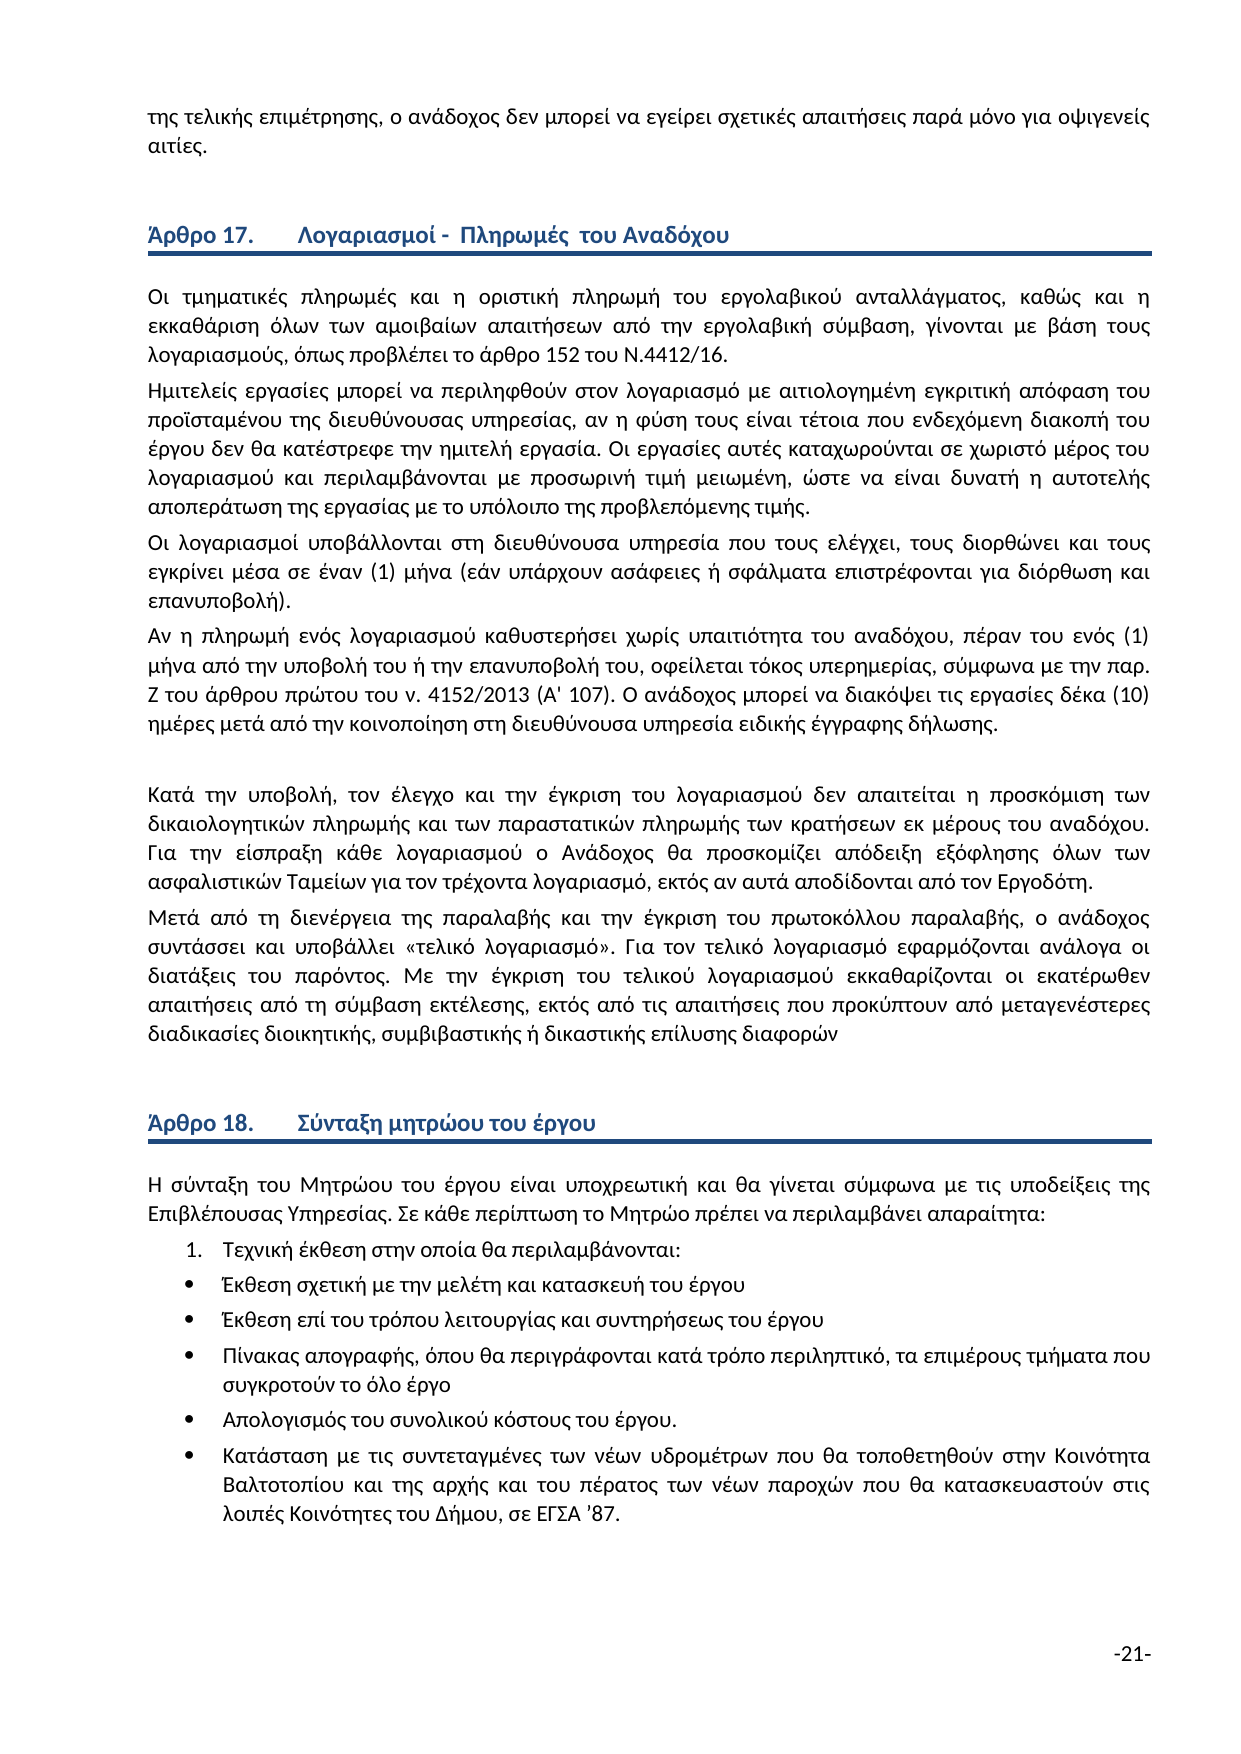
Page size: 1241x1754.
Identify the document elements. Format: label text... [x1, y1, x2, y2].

text Ημιτελείς εργασίες μπορεί να περιληφθούν στον λογαριασμό με αιτιολογημένη εγκριτική απόφαση του προϊσταμένου της διευθύνουσας υπηρεσίας, αν η φύση τους είναι τέτοια που ενδεχόμενη διακοπή του έργου δεν θα κατέστρεφε την ημιτελή εργασία. Οι εργασίες αυτές καταχωρούνται σε χωριστό μέρος του λογαριασμού και περιλαμβάνονται με προσωρινή τιμή μειωμένη, ώστε να είναι δυνατή η αυτοτελής αποπεράτωση της εργασίας με το υπόλοιπο της προβλεπόμενης τιμής. [148, 375, 1152, 521]
list Έκθεση σχετική με την μελέτη και κατασκευή του έργου [185, 1269, 1152, 1298]
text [148, 101, 1152, 160]
text Οι λογαριασμοί υποβάλλονται στη διευθύνουσα υπηρεσία που τους ελέγχει, τους διορθώνει και τους εγκρίνει μέσα σε έναν (1) μήνα (εάν υπάρχουν ασάφειες ή σφάλματα επιστρέφονται για διόρθωση και επανυποβολή). [148, 527, 1152, 614]
list Κατάσταση με τις συντεταγμένες των νέων υδρομέτρων που θα τοποθετηθούν στην Κοινότητα Βαλτοτοπίου και της αρχής και του πέρατος των νέων παροχών που θα κατασκευαστούν στις λοιπές Κοινότητες του Δήμου, σε ΕΓΣΑ ’87. [185, 1440, 1152, 1527]
list Απολογισμός του συνολικού κόστους του έργου. [185, 1404, 1152, 1434]
list Τεχνική έκθεση στην οποία θα περιλαμβάνονται: [185, 1234, 1152, 1263]
subtitle Σύνταξη μητρώου του έργου [148, 1108, 1152, 1139]
list Έκθεση επί του τρόπου λειτουργίας και συντηρήσεως του έργου [185, 1304, 1152, 1334]
text Η σύνταξη του Μητρώου του έργου είναι υποχρεωτική και θα γίνεται σύμφωνα με τις υποδείξεις της Επιβλέπουσας Υπηρεσίας. Σε κάθε περίπτωση το Μητρώο πρέπει να περιλαμβάνει απαραίτητα: [148, 1169, 1152, 1227]
text Αν η πληρωμή ενός λογαριασμού καθυστερήσει χωρίς υπαιτιότητα του αναδόχου, πέραν του ενός (1) μήνα από την υποβολή του ή την επανυποβολή του, οφείλεται τόκος υπερημερίας, σύμφωνα με την παρ. Ζ του άρθρου πρώτου του ν. 4152/2013 (Α' 107). Ο ανάδοχος μπορεί να διακόψει τις εργασίες δέκα (10) ημέρες μετά από την κοινοποίηση στη διευθύνουσα υπηρεσία ειδικής έγγραφης δήλωσης. [148, 621, 1152, 737]
text Μετά από τη διενέργεια της παραλαβής και την έγκριση του πρωτοκόλλου παραλαβής, ο ανάδοχος συντάσσει και υποβάλλει «τελικό λογαριασμό». Για τον τελικό λογαριασμό εφαρμόζονται ανάλογα οι διατάξεις του παρόντος. Με την έγκριση του τελικού λογαριασμού εκκαθαρίζονται οι εκατέρωθεν απαιτήσεις από τη σύμβαση εκτέλεσης, εκτός από τις απαιτήσεις που προκύπτουν από μεταγενέστερες διαδικασίες διοικητικής, συμβιβαστικής ή δικαστικής επίλυσης διαφορών [148, 902, 1152, 1048]
text Οι τμηματικές πληρωμές και η οριστική πληρωμή του εργολαβικού ανταλλάγματος, καθώς και η εκκαθάριση όλων των αμοιβαίων απαιτήσεων από την εργολαβική σύμβαση, γίνονται με βάση τους λογαριασμούς, όπως προβλέπει το άρθρο 152 του Ν.4412/16. [148, 281, 1152, 368]
text Κατά την υποβολή, τον έλεγχο και την έγκριση του λογαριασμού δεν απαιτείται η προσκόμιση των δικαιολογητικών πληρωμής και των παραστατικών πληρωμής των κρατήσεων εκ μέρους του αναδόχου. Για την είσπραξη κάθε λογαριασμού ο Ανάδοχος θα προσκομίζει απόδειξη εξόφλησης όλων των ασφαλιστικών Ταμείων για τον τρέχοντα λογαριασμό, εκτός αν αυτά αποδίδονται από τον Εργοδότη. [148, 779, 1152, 896]
list Πίνακας απογραφής, όπου θα περιγράφονται κατά τρόπο περιληπτικό, τα επιμέρους τμήματα που συγκροτούν το όλο έργο [185, 1340, 1152, 1398]
subtitle Λογαριασμοί - Πληρωμές του Αναδόχου [148, 220, 1152, 251]
